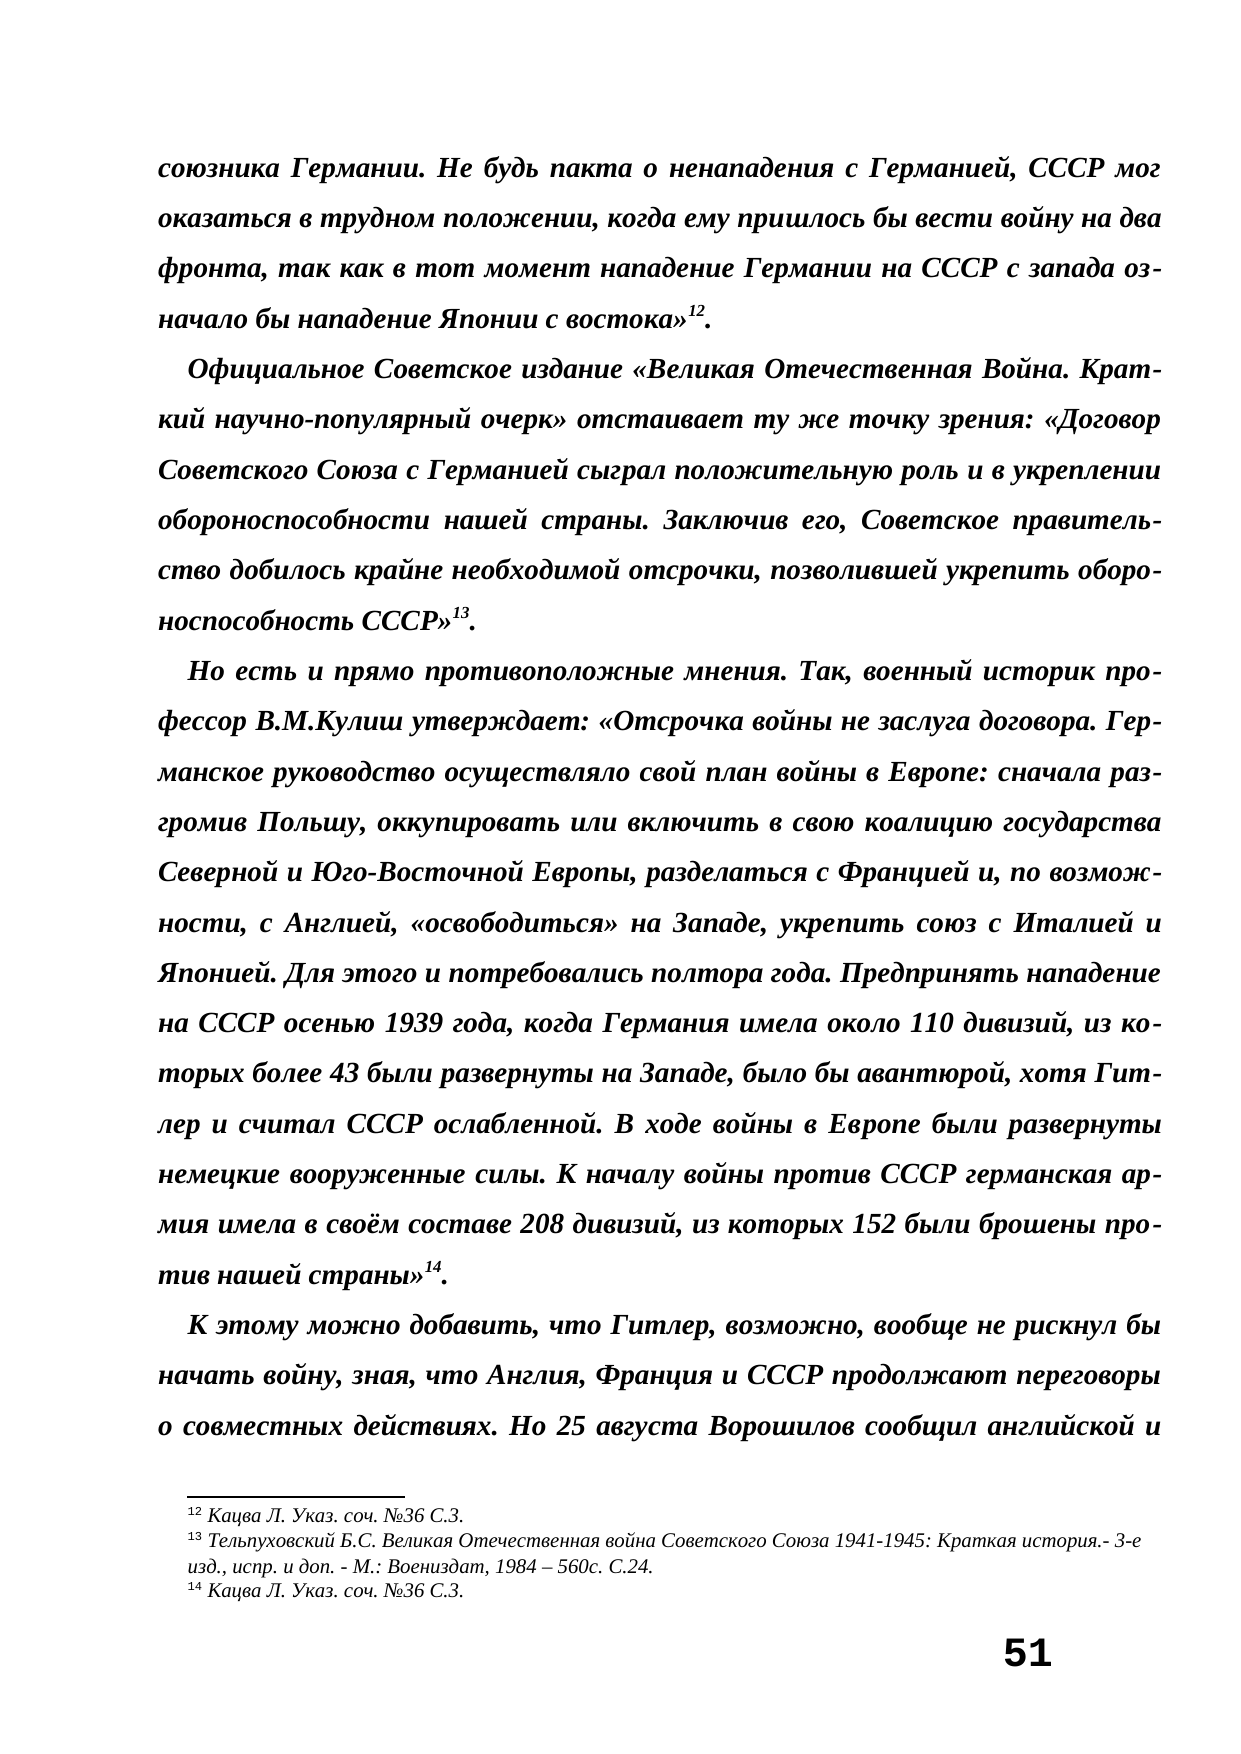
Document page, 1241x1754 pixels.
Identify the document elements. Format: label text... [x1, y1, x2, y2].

text Но есть и прямо противоположные мнения. Так, военный историк профессор В.М.Кулиш утверждает: «Отсрочка войны не заслуга договора. Германское руководство осуществляло свой план войны в Европе: сначала разгромив Польшу, оккупировать или включить в свою коалицию государства Северной и Юго-Восточной Европы, разделаться с Францией и, по возможности, с Англией, «освободиться» на Западе, укрепить союз с Италией и Японией. Для этого и потребовались полтора года. Предпринять нападение на СССР осенью 1939 года, когда Германия имела около 110 дивизий, из которых более 43 были развернуты на Западе, было бы авантюрой, хотя Гитлер и считал СССР ослабленной. В ходе войны в Европе были развернуты немецкие вооруженные силы. К началу войны против СССР германская армия имела в своём составе 208 дивизий, из которых 152 были брошены против нашей страны». [158, 653, 1162, 1290]
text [158, 150, 1162, 334]
text Официальное Советское издание «Великая Отечественная Война. Краткий научно-популярный очерк» отстаивает ту же точку зрения: «Договор Советского Союза с Германией сыграл положительную роль и в укреплении обороноспособности нашей страны. Заключив его, Советское правительство добилось крайне необходимой отсрочки, позволившей укрепить обороноспособность СССР». [158, 351, 1162, 636]
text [158, 1307, 1162, 1441]
